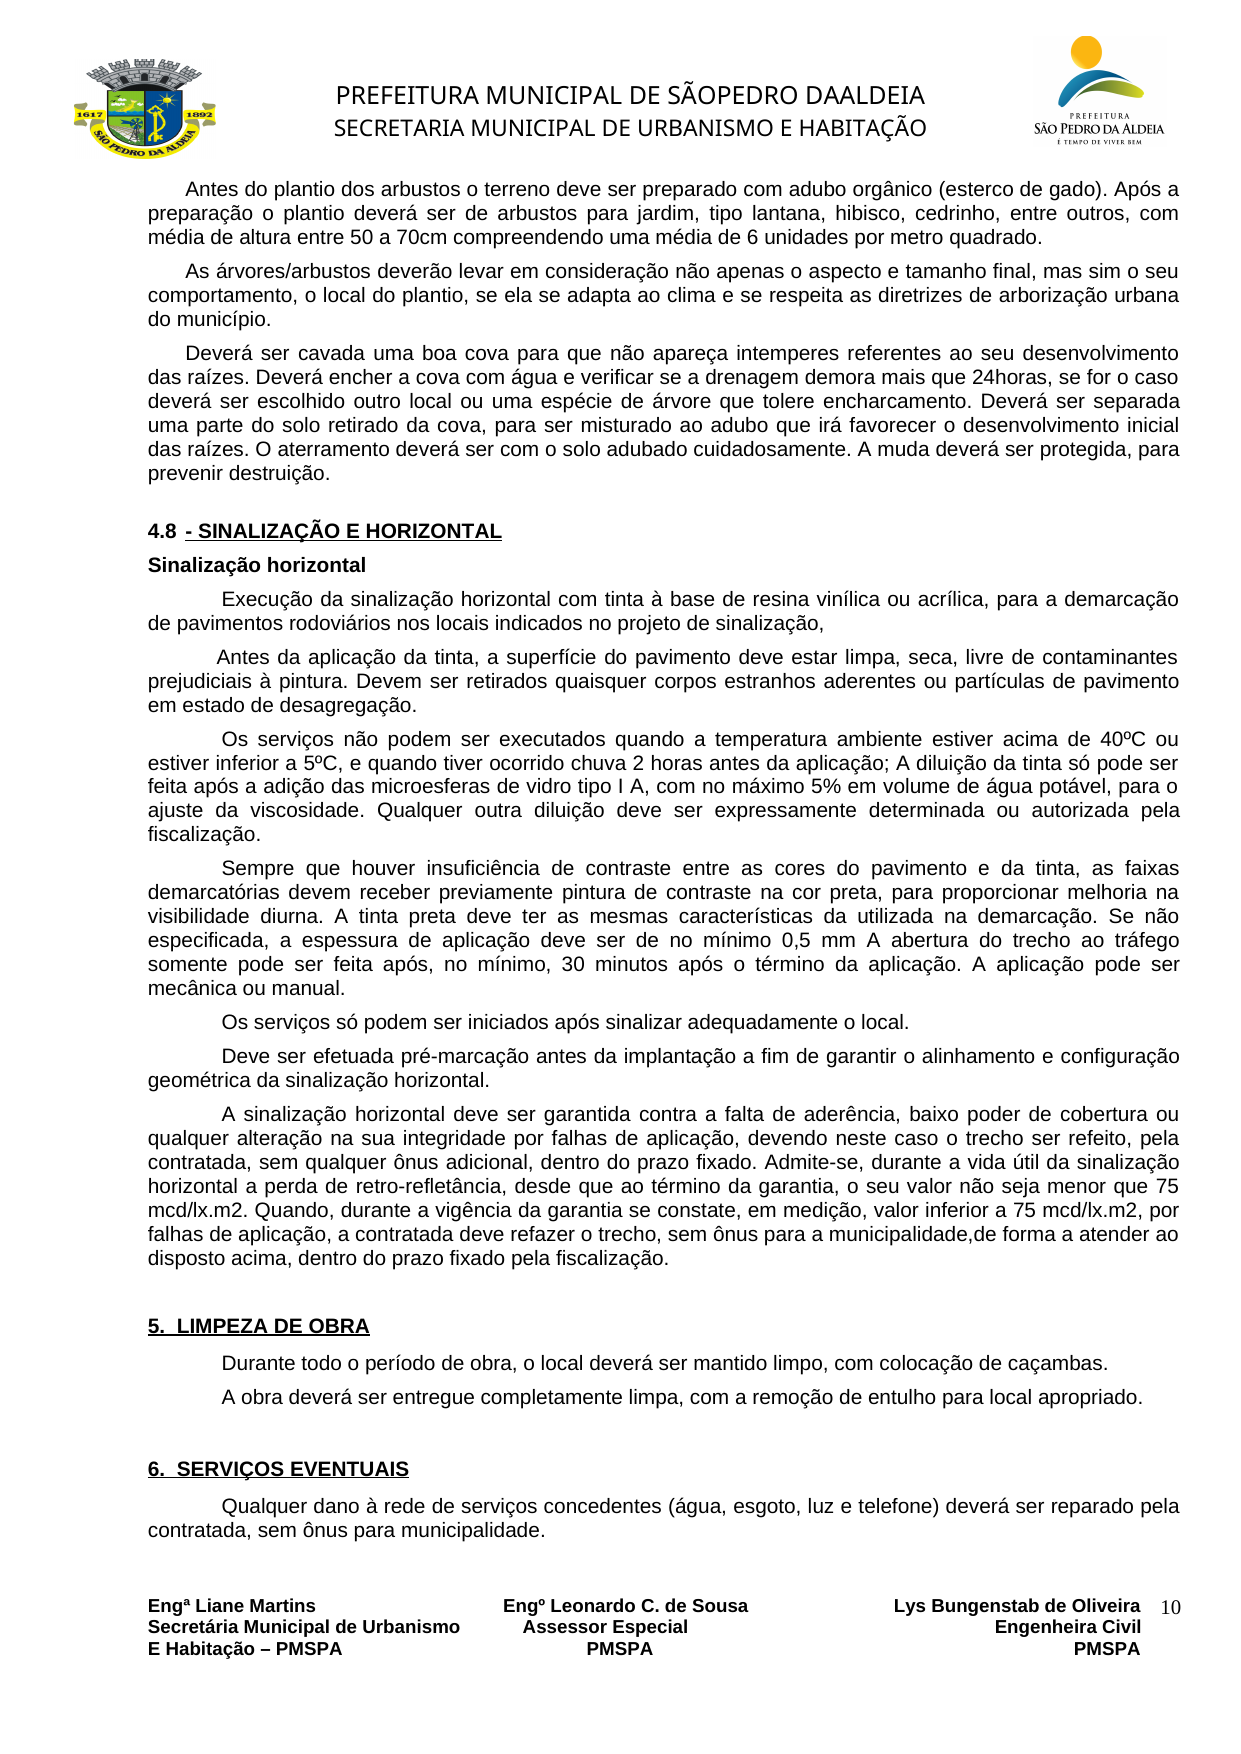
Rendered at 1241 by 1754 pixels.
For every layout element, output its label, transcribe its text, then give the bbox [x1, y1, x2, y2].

text Os serviços não podem ser executados quando a temperatura ambiente estiver acima de 40ºC ou estiver inferior a 5ºC, e quando tiver ocorrido chuva 2 horas antes da aplicação; A diluição da tinta só pode ser feita após a adição das microesferas de vidro tipo I A, com no máximo 5% em volume de água potável, para o ajuste da viscosidade. Qualquer outra diluição deve ser expressamente determinada ou autorizada pela fiscalização. [148, 726, 1181, 846]
text 6. SERVIÇOS EVENTUAIS [148, 1456, 1181, 1480]
text Antes da aplicação da tinta, a superfície do pavimento deve estar limpa, seca, livre de contaminantes prejudiciais à pintura. Devem ser retirados quaisquer corpos estranhos aderentes ou partículas de pavimento em estado de desagregação. [148, 644, 1181, 716]
picture [1032, 36, 1168, 147]
text Os serviços só podem ser iniciados após sinalizar adequadamente o local. [148, 1010, 1181, 1034]
text Execução da sinalização horizontal com tinta à base de resina vinílica ou acrílica, para a demarcação de pavimentos rodoviários nos locais indicados no projeto de sinalização, [148, 587, 1181, 634]
text 5. LIMPEZA DE OBRA [148, 1313, 1181, 1337]
list - SINALIZAÇÃO E HORIZONTAL [148, 519, 1181, 543]
text Deverá ser cavada uma boa cova para que não apareça intemperes referentes ao seu desenvolvimento das raízes. Deverá encher a cova com água e verificar se a drenagem demora mais que 24horas, se for o caso deverá ser escolhido outro local ou uma espécie de árvore que tolere encharcamento. Deverá ser separada uma parte do solo retirado da cova, para ser misturado ao adubo que irá favorecer o desenvolvimento inicial das raízes. O aterramento deverá ser com o solo adubado cuidadosamente. A muda deverá ser protegida, para prevenir destruição. [148, 341, 1181, 485]
text Deve ser efetuada pré-marcação antes da implantação a fim de garantir o alinhamento e configuração geométrica da sinalização horizontal. [148, 1044, 1181, 1092]
text As árvores/arbustos deverão levar em consideração não apenas o aspecto e tamanho final, mas sim o seu comportamento, o local do plantio, se ela se adapta ao clima e se respeita as diretrizes de arborização urbana do município. [148, 259, 1181, 331]
text A sinalização horizontal deve ser garantida contra a falta de aderência, baixo poder de cobertura ou qualquer alteração na sua integridade por falhas de aplicação, devendo neste caso o trecho ser refeito, pela contratada, sem qualquer ônus adicional, dentro do prazo fixado. Admite-se, durante a vida útil da sinalização horizontal a perda de retro-refletância, desde que ao término da garantia, o seu valor não seja menor que 75 mcd/lx.m2. Quando, durante a vigência da garantia se constate, em medição, valor inferior a 75 mcd/lx.m2, por falhas de aplicação, a contratada deve refazer o trecho, sem ônus para a municipalidade,de forma a atender ao disposto acima, dentro do prazo fixado pela fiscalização. [148, 1102, 1181, 1269]
text A obra deverá ser entregue completamente limpa, com a remoção de entulho para local apropriado. [148, 1385, 1181, 1409]
text Sempre que houver insuficiência de contraste entre as cores do pavimento e da tinta, as faixas demarcatórias devem receber previamente pintura de contraste na cor preta, para proporcionar melhoria na visibilidade diurna. A tinta preta deve ter as mesmas características da utilizada na demarcação. Se não especificada, a espessura de aplicação deve ser de no mínimo 0,5 mm A abertura do trecho ao tráfego somente pode ser feita após, no mínimo, 30 minutos após o término da aplicação. A aplicação pode ser mecânica ou manual. [148, 856, 1181, 1000]
text Durante todo o período de obra, o local deverá ser mantido limpo, com colocação de caçambas. [148, 1351, 1181, 1375]
picture [73, 59, 216, 159]
text Qualquer dano à rede de serviços concedentes (água, esgoto, luz e telefone) deverá ser reparado pela contratada, sem ônus para municipalidade. [148, 1494, 1181, 1542]
text Sinalização horizontal [148, 553, 1181, 577]
text Antes do plantio dos arbustos o terreno deve ser preparado com adubo orgânico (esterco de gado). Após a preparação o plantio deverá ser de arbustos para jardim, tipo lantana, hibisco, cedrinho, entre outros, com média de altura entre 50 a 70cm compreendendo uma média de 6 unidades por metro quadrado. [148, 177, 1181, 249]
